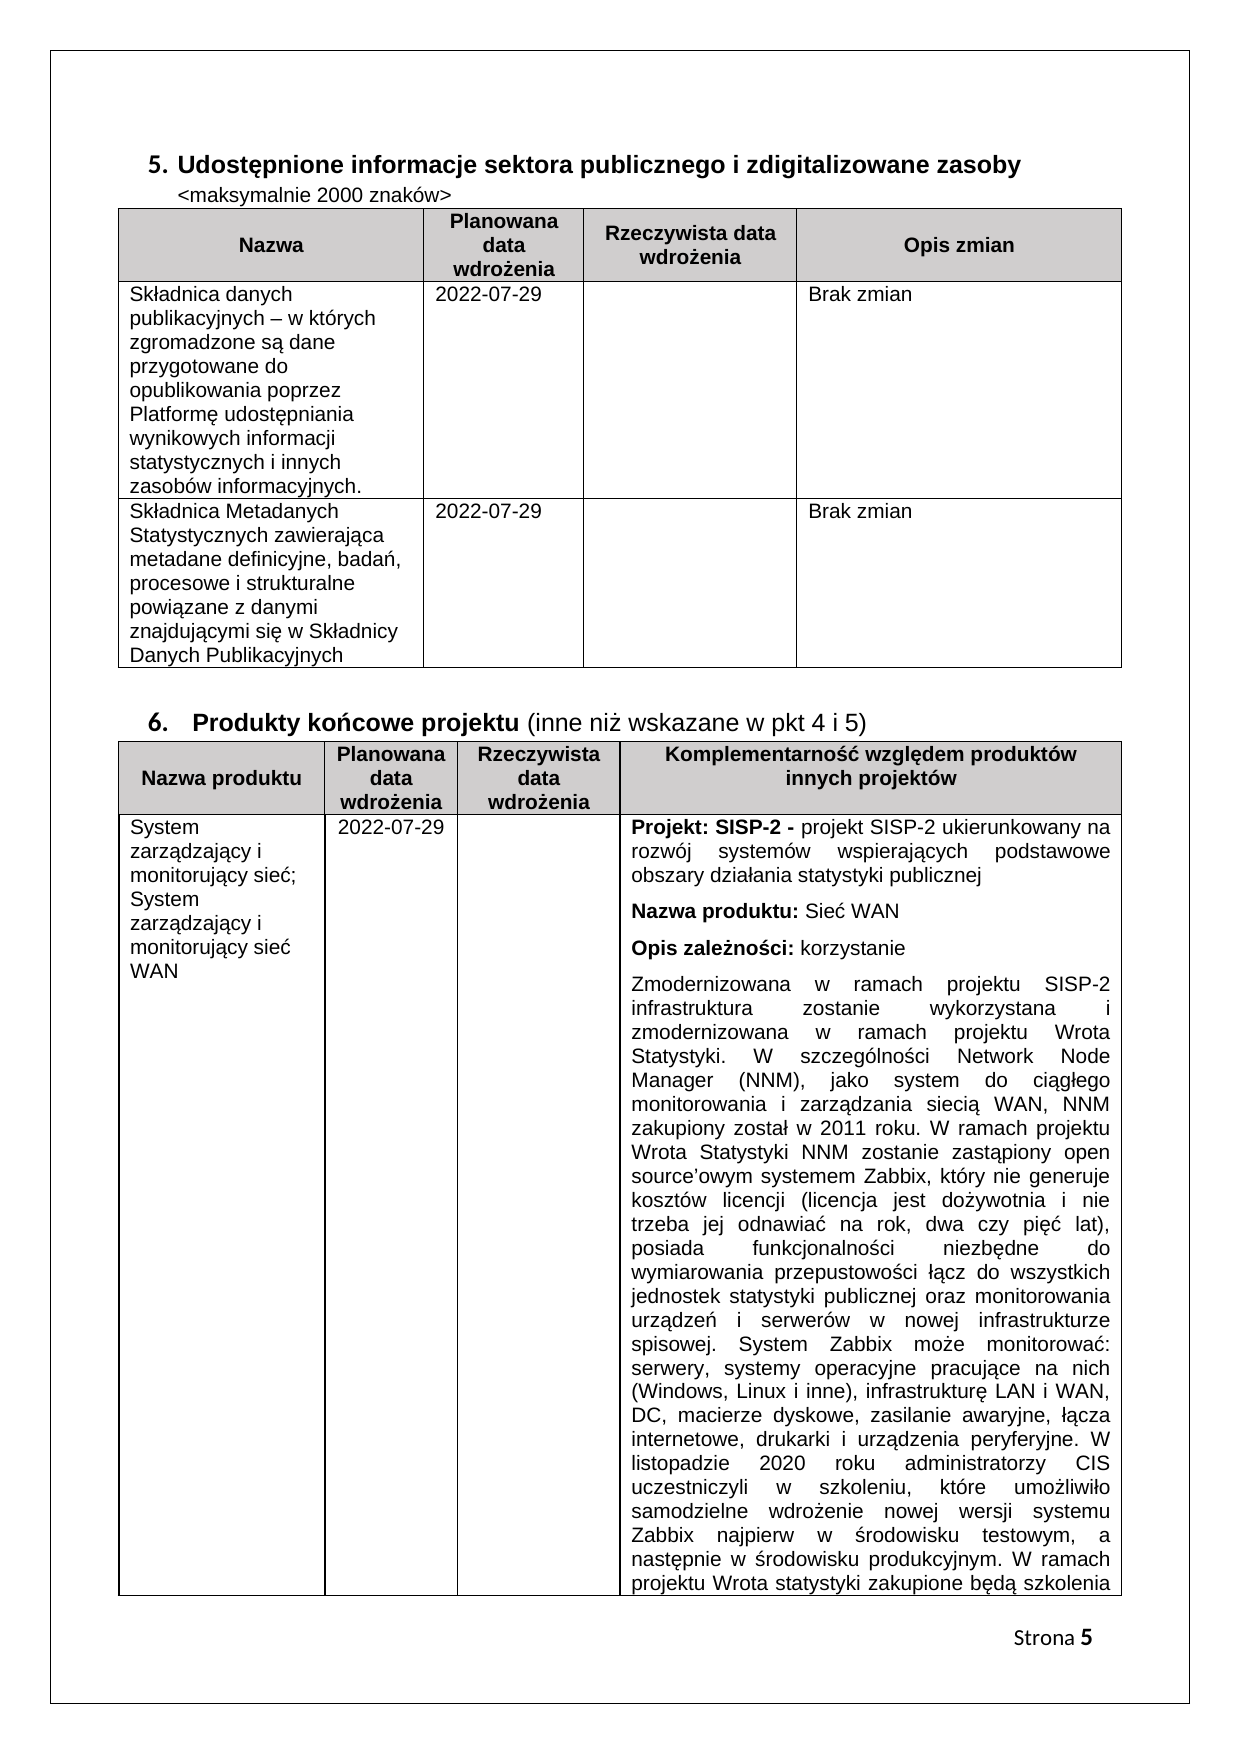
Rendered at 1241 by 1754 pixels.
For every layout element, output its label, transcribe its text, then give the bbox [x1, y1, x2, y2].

table_header Komplementarność względem produktów innych projektów [621, 742, 1121, 814]
table_cell [584, 499, 796, 667]
table_cell Brak zmian [797, 499, 1121, 667]
table_header Planowana data wdrożenia [424, 209, 583, 281]
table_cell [120, 815, 324, 1595]
table_cell [584, 282, 796, 498]
table_cell Składnica danych publikacyjnych – w których zgromadzone są dane przygotowane do opublikowania poprzez Platformę udostępniania wynikowych informacji statystycznych i innych zasobów informacyjnych. [119, 282, 423, 498]
table_header Rzeczywista data wdrożenia [458, 742, 619, 814]
table_cell [458, 815, 619, 1595]
table_header Planowana data wdrożenia [325, 742, 457, 814]
subtitle Produkty końcowe projektu (inne niż wskazane w pkt 4 i 5) [148, 705, 1093, 738]
table_header Nazwa produktu [119, 742, 324, 814]
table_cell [621, 815, 1121, 1595]
table_cell 2022-07-29 [326, 815, 457, 1595]
table_header Opis zmian [797, 209, 1121, 281]
table_cell 2022-07-29 [424, 282, 583, 498]
table_cell Składnica Metadanych Statystycznych zawierająca metadane definicyjne, badań, procesowe i strukturalne powiązane z danymi znajdującymi się w Składnicy Danych Publikacyjnych [119, 499, 423, 667]
table_cell 2022-07-29 [424, 499, 583, 667]
subtitle Udostępnione informacje sektora publicznego i zdigitalizowane zasoby <maksymalnie 2000 znaków> [148, 147, 1093, 206]
table_header Rzeczywista data wdrożenia [584, 209, 796, 281]
table_cell Brak zmian [797, 282, 1121, 498]
table_header Nazwa [119, 209, 423, 281]
